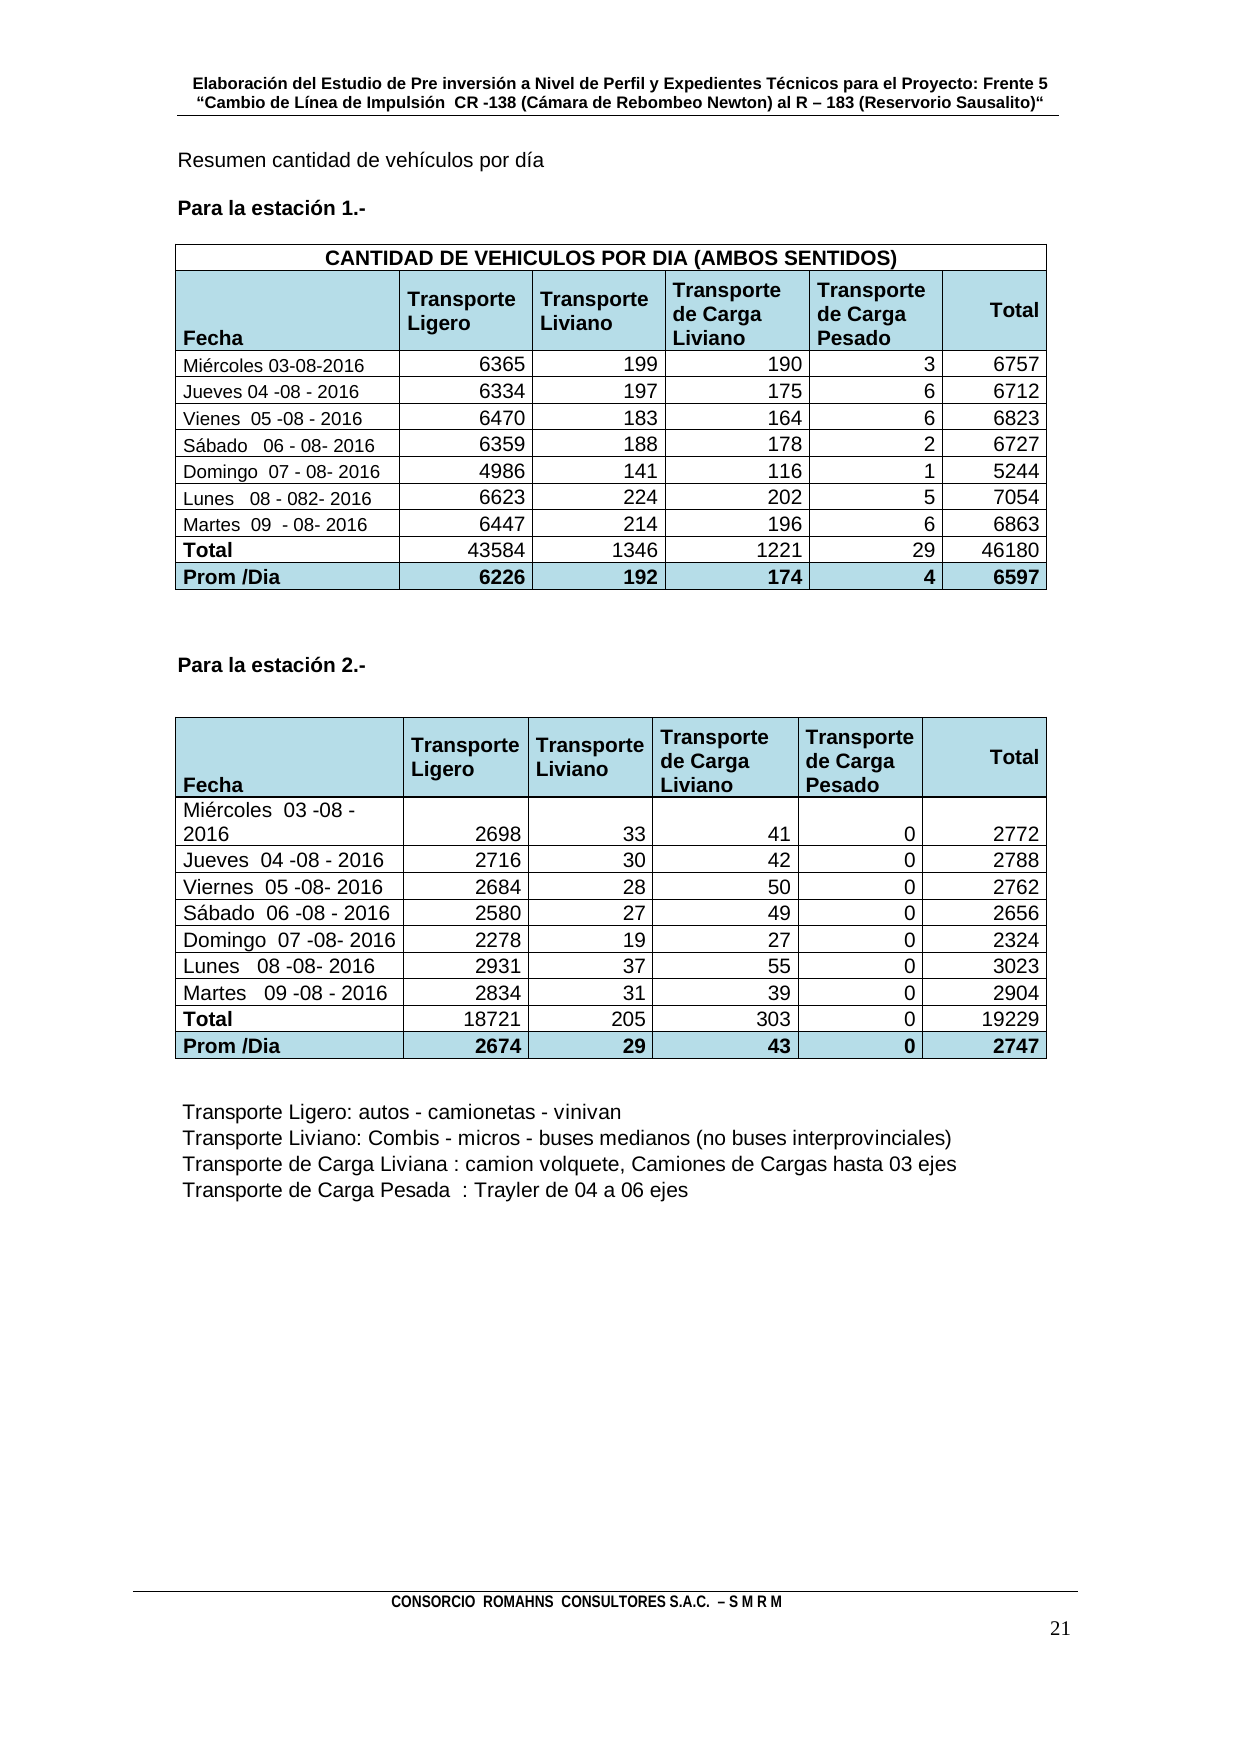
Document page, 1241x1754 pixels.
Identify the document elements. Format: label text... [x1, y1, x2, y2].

table_cell 0 [799, 798, 922, 845]
table_cell 164 [666, 404, 809, 429]
table_cell 2674 [404, 1032, 528, 1058]
table_cell 28 [529, 873, 652, 898]
table_cell 141 [533, 457, 665, 482]
table_header CANTIDAD DE VEHICULOS POR DIA (AMBOS SENTIDOS) [176, 245, 1046, 270]
table_cell 55 [653, 953, 798, 978]
table_header Transporte Liviano [529, 718, 652, 796]
table_cell Fecha [176, 271, 399, 350]
table_cell 2 [810, 430, 942, 456]
table_cell 43584 [400, 537, 532, 562]
table_cell Miércoles 03-08-2016 [176, 351, 399, 376]
table_cell 0 [799, 926, 922, 952]
table_cell Transporte de Carga Pesado [810, 271, 942, 350]
table_cell 224 [533, 484, 665, 509]
table_cell Miércoles 03 -08 - 2016 [176, 798, 403, 845]
table_cell 3023 [923, 953, 1046, 978]
table_cell 4 [810, 563, 942, 589]
table_cell 2762 [923, 873, 1046, 898]
table_cell 6712 [943, 377, 1046, 403]
table_cell 2716 [404, 846, 528, 872]
table_cell Vienes 05 -08 - 2016 [176, 404, 399, 429]
table_header Fecha [176, 718, 403, 796]
table_cell Total [943, 271, 1046, 350]
table_cell 6470 [400, 404, 532, 429]
table_cell 27 [653, 926, 798, 952]
table_cell 2656 [923, 900, 1046, 925]
table_cell 6359 [400, 430, 532, 456]
table_cell Prom /Dia [176, 563, 399, 589]
table_cell 31 [529, 979, 652, 1005]
table_cell 2904 [923, 979, 1046, 1005]
table_cell 43 [653, 1032, 798, 1058]
table_header Transporte de Carga Pesado [799, 718, 922, 796]
table_cell 6823 [943, 404, 1046, 429]
table_cell 29 [810, 537, 942, 562]
table_cell 197 [533, 377, 665, 403]
table_cell Sábado 06 - 08- 2016 [176, 430, 399, 456]
table_cell 6597 [943, 563, 1046, 589]
table_cell 0 [799, 979, 922, 1005]
table_cell 0 [799, 1006, 922, 1031]
table_cell 116 [666, 457, 809, 482]
table_header Total [923, 718, 1046, 796]
table_cell 2698 [404, 798, 528, 845]
table_cell 202 [666, 484, 809, 509]
table_cell 0 [799, 873, 922, 898]
table_cell 2931 [404, 953, 528, 978]
table_cell Sábado 06 -08 - 2016 [176, 900, 403, 925]
table_cell 37 [529, 953, 652, 978]
table_cell 5 [810, 484, 942, 509]
table_cell Total [176, 537, 399, 562]
table_cell 0 [799, 900, 922, 925]
table_cell 6727 [943, 430, 1046, 456]
table_cell 1221 [666, 537, 809, 562]
table_cell 5244 [943, 457, 1046, 482]
table_cell Jueves 04 -08 - 2016 [176, 846, 403, 872]
table_cell 4986 [400, 457, 532, 482]
table_cell 6 [810, 404, 942, 429]
table_cell 214 [533, 510, 665, 536]
table_cell 0 [799, 1032, 922, 1058]
table_cell 6757 [943, 351, 1046, 376]
table_cell 183 [533, 404, 665, 429]
table_cell 1 [810, 457, 942, 482]
table_cell 188 [533, 430, 665, 456]
table_cell 27 [529, 900, 652, 925]
table_cell Transporte Liviano [533, 271, 665, 350]
table_cell 2834 [404, 979, 528, 1005]
table_cell 19229 [923, 1006, 1046, 1031]
table_cell 42 [653, 846, 798, 872]
table_cell 6 [810, 510, 942, 536]
table_cell 190 [666, 351, 809, 376]
table_cell 192 [533, 563, 665, 589]
table_cell 2278 [404, 926, 528, 952]
text Resumen cantidad de vehículos por día [177, 148, 1063, 172]
table_cell Jueves 04 -08 - 2016 [176, 377, 399, 403]
table_cell 39 [653, 979, 798, 1005]
table_cell Transporte Ligero [400, 271, 532, 350]
table_cell Lunes 08 -08- 2016 [176, 953, 403, 978]
table_cell 175 [666, 377, 809, 403]
table_cell 174 [666, 563, 809, 589]
table_cell 19 [529, 926, 652, 952]
table_cell Domingo 07 - 08- 2016 [176, 457, 399, 482]
table_cell 1346 [533, 537, 665, 562]
table_cell 2324 [923, 926, 1046, 952]
table_cell 41 [653, 798, 798, 845]
table_cell 196 [666, 510, 809, 536]
table_cell 6447 [400, 510, 532, 536]
table_cell 18721 [404, 1006, 528, 1031]
table_cell 30 [529, 846, 652, 872]
table_cell 6334 [400, 377, 532, 403]
table_cell 205 [529, 1006, 652, 1031]
table_cell Domingo 07 -08- 2016 [176, 926, 403, 952]
table_cell 0 [799, 846, 922, 872]
table_cell 6623 [400, 484, 532, 509]
table_cell 50 [653, 873, 798, 898]
table_cell Lunes 08 - 082- 2016 [176, 484, 399, 509]
table_cell 3 [810, 351, 942, 376]
table_cell 6 [810, 377, 942, 403]
table_cell 7054 [943, 484, 1046, 509]
table_header Transporte Ligero [404, 718, 528, 796]
table_cell Martes 09 -08 - 2016 [176, 979, 403, 1005]
table_cell 2772 [923, 798, 1046, 845]
table_header Transporte de Carga Liviano [653, 718, 798, 796]
table_cell 33 [529, 798, 652, 845]
table_cell 6226 [400, 563, 532, 589]
table_cell Martes 09 - 08- 2016 [176, 510, 399, 536]
table_cell Prom /Dia [176, 1032, 403, 1058]
table_cell 2747 [923, 1032, 1046, 1058]
table_cell 6863 [943, 510, 1046, 536]
table_cell Transporte de Carga Liviano [666, 271, 809, 350]
table_cell 0 [799, 953, 922, 978]
table_cell 303 [653, 1006, 798, 1031]
table_cell 29 [529, 1032, 652, 1058]
table_cell 178 [666, 430, 809, 456]
table_cell 2580 [404, 900, 528, 925]
table_cell Viernes 05 -08- 2016 [176, 873, 403, 898]
table_cell Total [176, 1006, 403, 1031]
table_cell 49 [653, 900, 798, 925]
table_cell 199 [533, 351, 665, 376]
table_cell 2684 [404, 873, 528, 898]
table_cell 6365 [400, 351, 532, 376]
text Para la estación 1.- [177, 196, 1063, 219]
text Para la estación 2.- [177, 653, 1063, 677]
table_cell 46180 [943, 537, 1046, 562]
table_cell 2788 [923, 846, 1046, 872]
